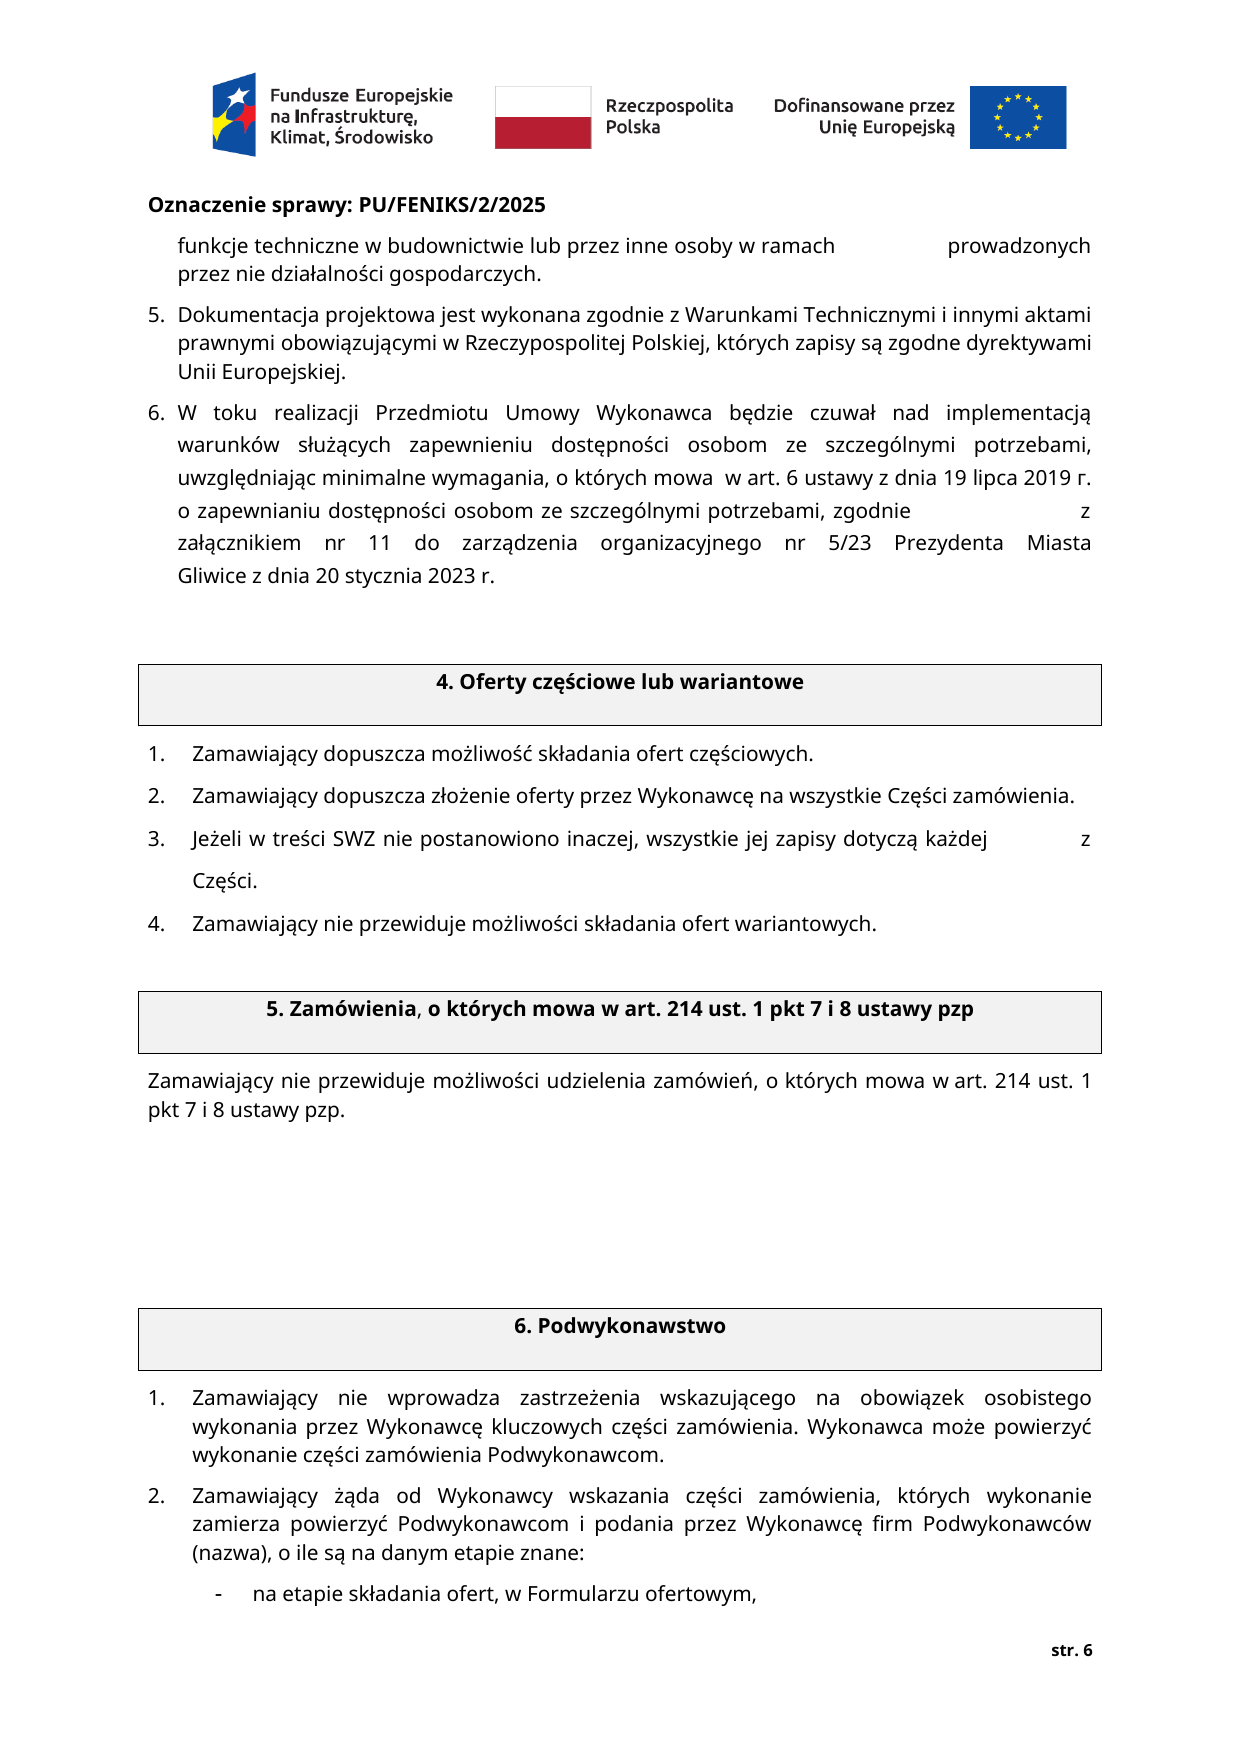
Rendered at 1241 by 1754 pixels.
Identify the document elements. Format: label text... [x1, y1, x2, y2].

list Dokumentacja projektowa jest wykonana zgodnie z Warunkami Technicznymi i innymi aktami prawnymi obowiązującymi w Rzeczypospolitej Polskiej, których zapisy są zgodne dyrektywami Unii Europejskiej. [148, 300, 1093, 385]
text Zamawiający nie przewiduje możliwości udzielenia zamówień, o których mowa w art. 214 ust. 1 pkt 7 i 8 ustawy pzp. [148, 1066, 1093, 1123]
text 4. Oferty częściowe lub wariantowe [139, 665, 1101, 725]
text 5. Zamówienia, o których mowa w art. 214 ust. 1 pkt 7 i 8 ustawy pzp [139, 992, 1101, 1053]
list Zamawiający dopuszcza możliwość składania ofert częściowych. [148, 739, 1093, 767]
picture [147, 55, 1093, 178]
list W toku realizacji Przedmiotu Umowy Wykonawca będzie czuwał nad implementacją warunków służących zapewnieniu dostępności osobom ze szczególnymi potrzebami, uwzględniając minimalne wymagania, o których mowa w art. 6 ustawy z dnia 19 lipca 2019 г. o zapewnianiu dostępności osobom ze szczególnymi potrzebami, zgodnie z załącznikiem nr 11 do zarządzenia organizacyjnego nr 5/23 Prezydenta Miasta Gliwice z dnia 20 stycznia 2023 r. [148, 398, 1093, 589]
list Zamawiający nie przewiduje możliwości składania ofert wariantowych. [148, 909, 1093, 938]
list Zamawiający dopuszcza złożenie oferty przez Wykonawcę na wszystkie Części zamówienia. [148, 781, 1093, 810]
list Zamawiający nie wprowadza zastrzeżenia wskazującego na obowiązek osobistego wykonania przez Wykonawcę kluczowych części zamówienia. Wykonawca może powierzyć wykonanie części zamówienia Podwykonawcom. [148, 1383, 1093, 1469]
text 6. Podwykonawstwo [139, 1309, 1101, 1370]
list Jeżeli w treści SWZ nie postanowiono inaczej, wszystkie jej zapisy dotyczą każdej z Części. [148, 824, 1093, 895]
list na etapie składania ofert, w Formularzu ofertowym, [215, 1579, 1093, 1607]
list Zamawiający żąda od Wykonawcy wskazania części zamówienia, których wykonanie zamierza powierzyć Podwykonawcom i podania przez Wykonawcę firm Podwykonawców (nazwa), o ile są na danym etapie znane: [148, 1481, 1093, 1566]
